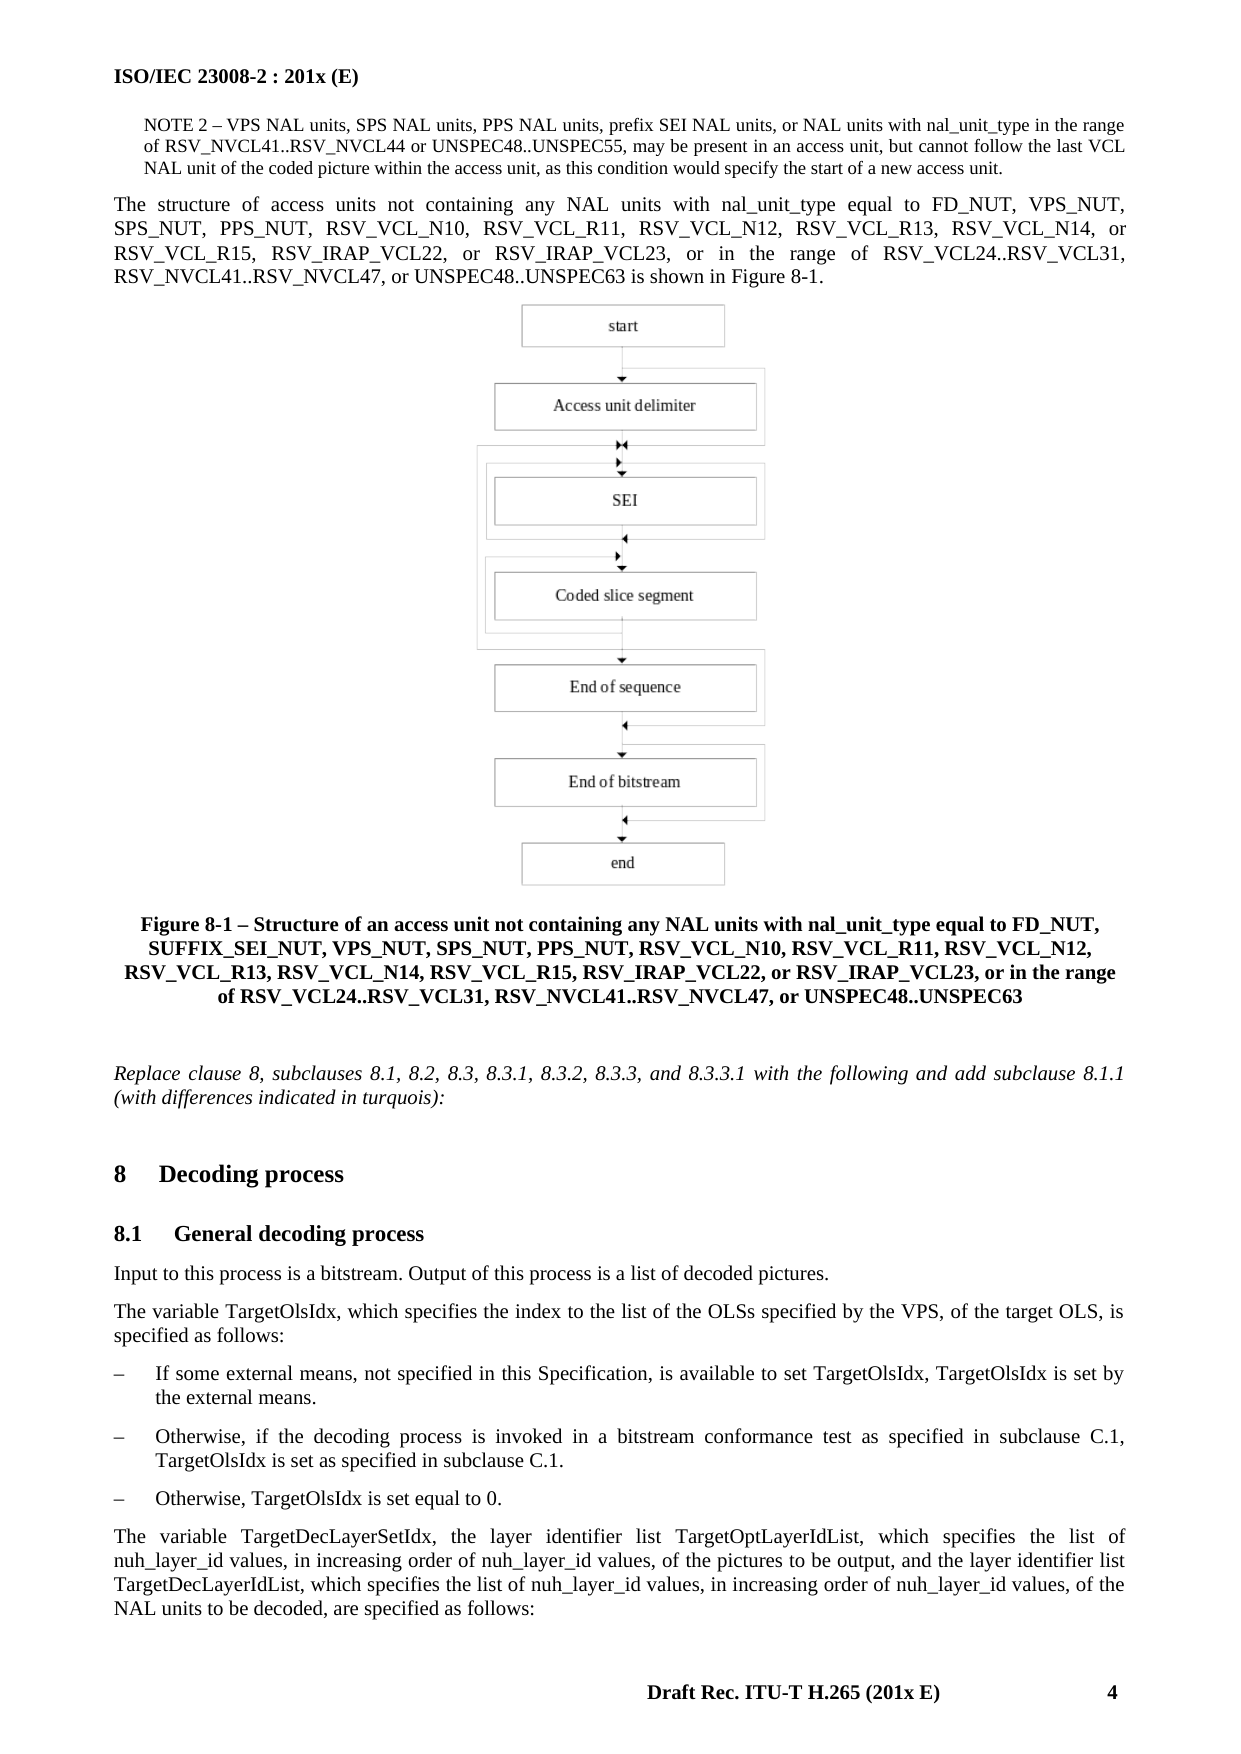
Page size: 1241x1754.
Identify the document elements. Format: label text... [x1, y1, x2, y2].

text Replace clause 8, subclauses 8.1, 8.2, 8.3, 8.3.1, 8.3.2, 8.3.3, and 8.3.3.1 with the following and add subclause 8.1.1 (with differences indicated in turquois): [113, 1061, 1127, 1109]
text – If some external means, not specified in this Specification, is available to set TargetOlsIdx, TargetOlsIdx is set by the external means. [113, 1361, 1127, 1409]
text Input to this process is a bitstream. Output of this process is a list of decoded pictures. [113, 1261, 1127, 1285]
text NOTE 2 – VPS NAL units, SPS NAL units, PPS NAL units, prefix SEI NAL units, or NAL units with nal_unit_type in the range of RSV_NVCL41..RSV_NVCL44 or UNSPEC48..UNSPEC55, may be present in an access unit, but cannot follow the last VCL NAL unit of the coded picture within the access unit, as this condition would specify the start of a new access unit. [143, 113, 1127, 178]
text Figure 8-1 – Structure of an access unit not containing any NAL units with nal_unit_type equal to FD_NUT, SUFFIX_SEI_NUT, VPS_NUT, SPS_NUT, PPS_NUT, RSV_VCL_N10, RSV_VCL_R11, RSV_VCL_N12, RSV_VCL_R13, RSV_VCL_N14, RSV_VCL_R15, RSV_IRAP_VCL22, or RSV_IRAP_VCL23, or in the range of RSV_VCL24..RSV_VCL31, RSV_NVCL41..RSV_NVCL47, or UNSPEC48..UNSPEC63 [113, 912, 1127, 1008]
subtitle General decoding process [113, 1220, 1127, 1247]
text The variable TargetDecLayerSetIdx, the layer identifier list TargetOptLayerIdList, which specifies the list of nuh_layer_id values, in increasing order of nuh_layer_id values, of the pictures to be output, and the layer identifier list TargetDecLayerIdList, which specifies the list of nuh_layer_id values, in increasing order of nuh_layer_id values, of the NAL units to be decoded, are specified as follows: [113, 1524, 1127, 1620]
text – Otherwise, if the decoding process is invoked in a bitstream conformance test as specified in subclause C.1, TargetOlsIdx is set as specified in subclause C.1. [113, 1423, 1127, 1472]
subtitle Decoding process [113, 1159, 1127, 1188]
text The variable TargetOlsIdx, which specifies the index to the list of the OLSs specified by the VPS, of the target OLS, is specified as follows: [113, 1299, 1127, 1347]
text – Otherwise, TargetOlsIdx is set equal to 0. [113, 1486, 1127, 1510]
text The structure of access units not containing any NAL units with nal_unit_type equal to FD_NUT, VPS_NUT, SPS_NUT, PPS_NUT, RSV_VCL_N10, RSV_VCL_R11, RSV_VCL_N12, RSV_VCL_R13, RSV_VCL_N14, or RSV_VCL_R15, RSV_IRAP_VCL22, or RSV_IRAP_VCL23, or in the range of RSV_VCL24..RSV_VCL31, RSV_NVCL41..RSV_NVCL47, or UNSPEC48..UNSPEC63 is shown in Figure 8-1. [113, 192, 1127, 288]
